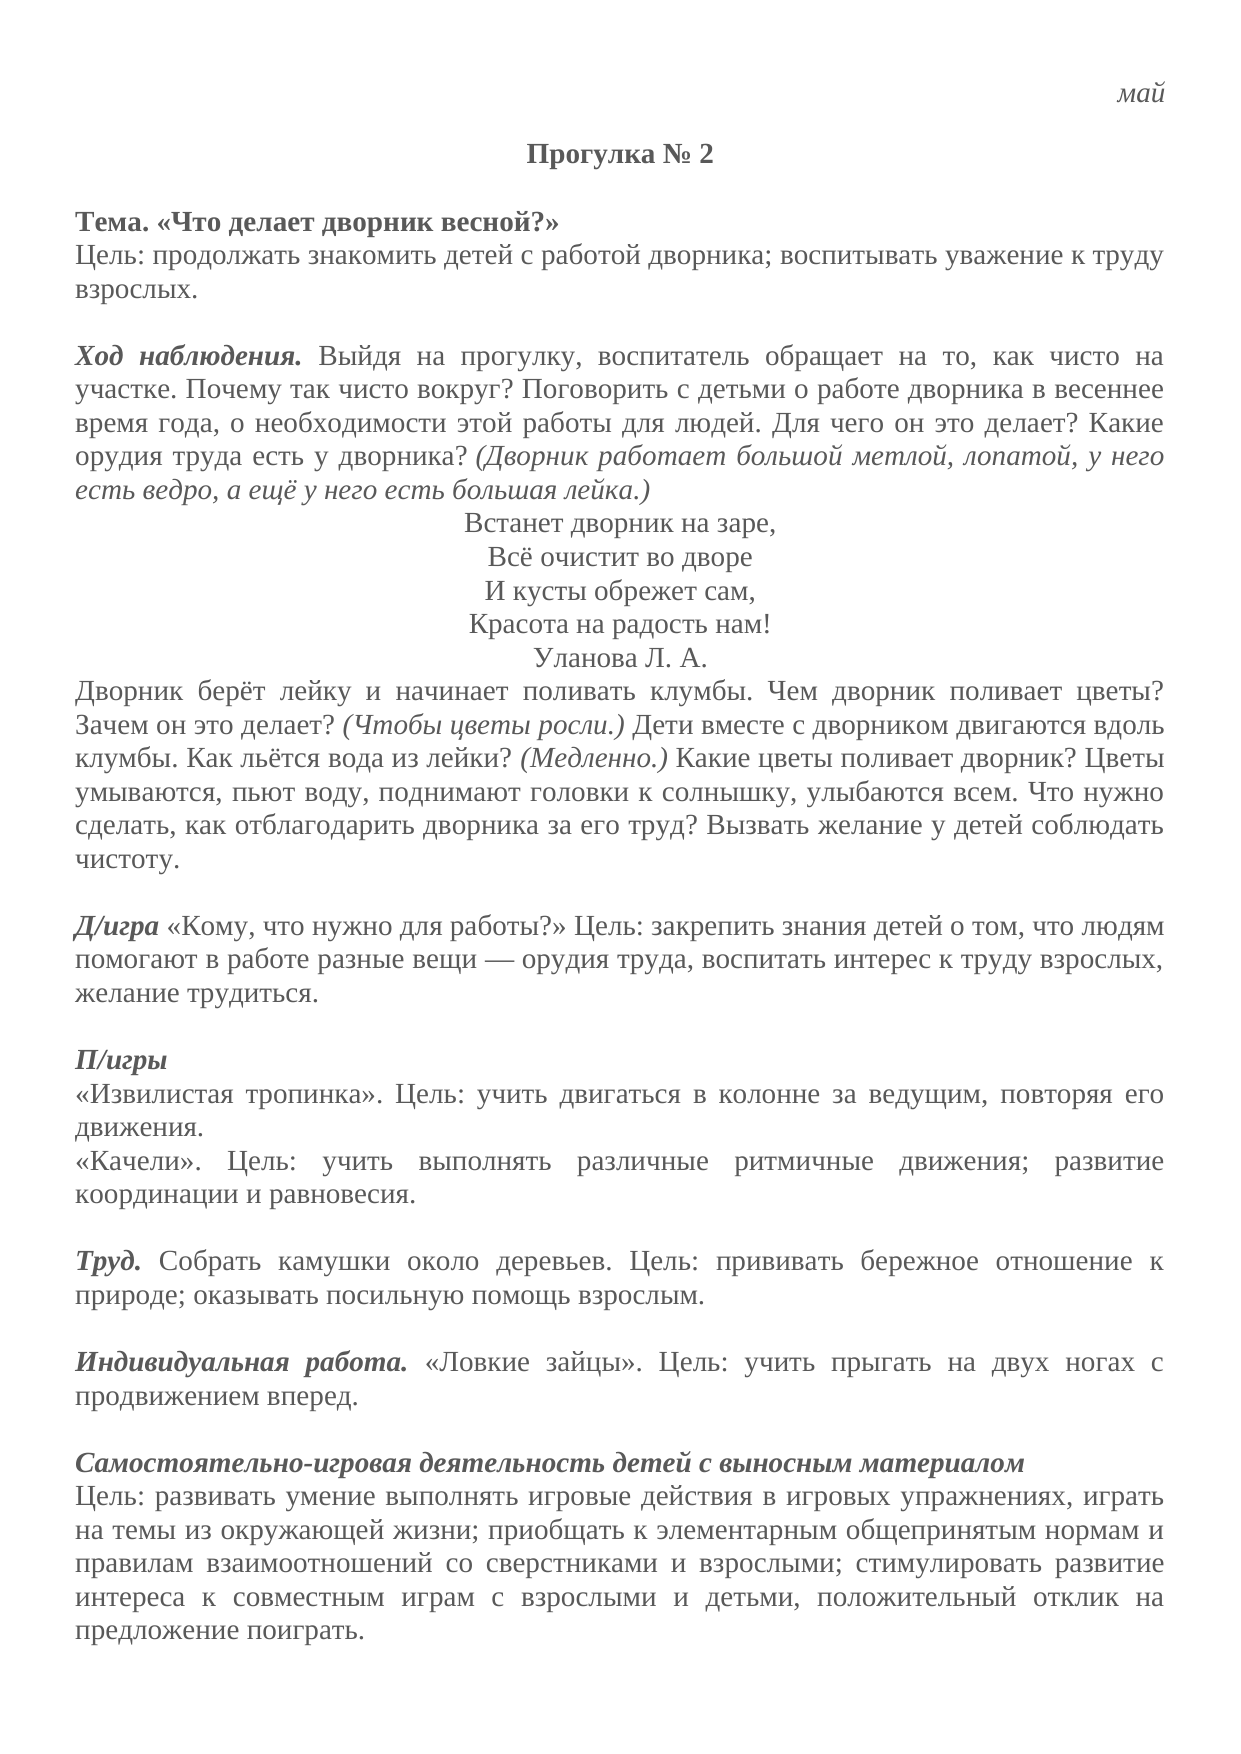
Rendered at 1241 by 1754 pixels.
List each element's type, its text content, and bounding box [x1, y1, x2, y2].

text П/игры [75, 1042, 1165, 1076]
text Встанет дворник на заре, [75, 506, 1165, 539]
text Красота на радость нам! [75, 606, 1165, 640]
text «Качели». Цель: учить выполнять различные ритмичные движения; развитие координации и равновесия. [75, 1143, 1165, 1210]
text май [75, 75, 1165, 108]
text И кусты обрежет сам, [75, 573, 1165, 606]
text Самостоятельно-игровая деятельность детей с выносным материалом [75, 1445, 1165, 1478]
text Тема. «Что делает дворник весной?» [75, 204, 1165, 237]
text Дворник берёт лейку и начинает поливать клумбы. Чем дворник поливает цветы? Зачем он это делает? (Чтобы цветы росли.) Дети вместе с дворником двигаются вдоль клумбы. Как льётся вода из лейки? (Медленно.) Какие цветы поливает дворник? Цветы умываются, пьют воду, поднимают головки к солнышку, улыбаются всем. Что нужно сделать, как отблагодарить дворника за его труд? Вызвать желание у детей соблюдать чистоту. [75, 673, 1165, 874]
text Всё очистит во дворе [75, 539, 1165, 573]
text Цель: продолжать знакомить детей с работой дворника; воспитывать уважение к труду взрослых. [75, 237, 1165, 304]
text «Извилистая тропинка». Цель: учить двигаться в колонне за ведущим, повторяя его движения. [75, 1076, 1165, 1143]
text Труд. Собрать камушки около деревьев. Цель: прививать бережное отношение к природе; оказывать посильную помощь взрослым. [75, 1243, 1165, 1311]
text Индивидуальная работа. «Ловкие зайцы». Цель: учить прыгать на двух ногах с продвижением вперед. [75, 1344, 1165, 1411]
text Д/игра «Кому, что нужно для работы?» Цель: закрепить знания детей о том, что людям помогают в работе разные вещи — орудия труда, воспитать интерес к труду взрослых, желание трудиться. [75, 908, 1165, 1009]
text Цель: развивать умение выполнять игровые действия в игровых упражнениях, играть на темы из окружающей жизни; приобщать к элементарным общепринятым нормам и правилам взаимоотношений со сверстниками и взрослыми; стимулировать развитие интереса к совместным играм с взрослыми и детьми, положительный отклик на предложение поиграть. [75, 1478, 1165, 1646]
text Уланова Л. А. [75, 640, 1165, 673]
text Ход наблюдения. Выйдя на прогулку, воспитатель обращает на то, как чисто на участке. Почему так чисто вокруг? Поговорить с детьми о работе дворника в весеннее время года, о необходимости этой работы для людей. Для чего он это делает? Какие орудия труда есть у дворника? (Дворник работает большой метлой, лопатой, у него есть ведро, а ещё у него есть большая лейка.) [75, 338, 1165, 506]
text Прогулка № 2 [75, 137, 1165, 170]
